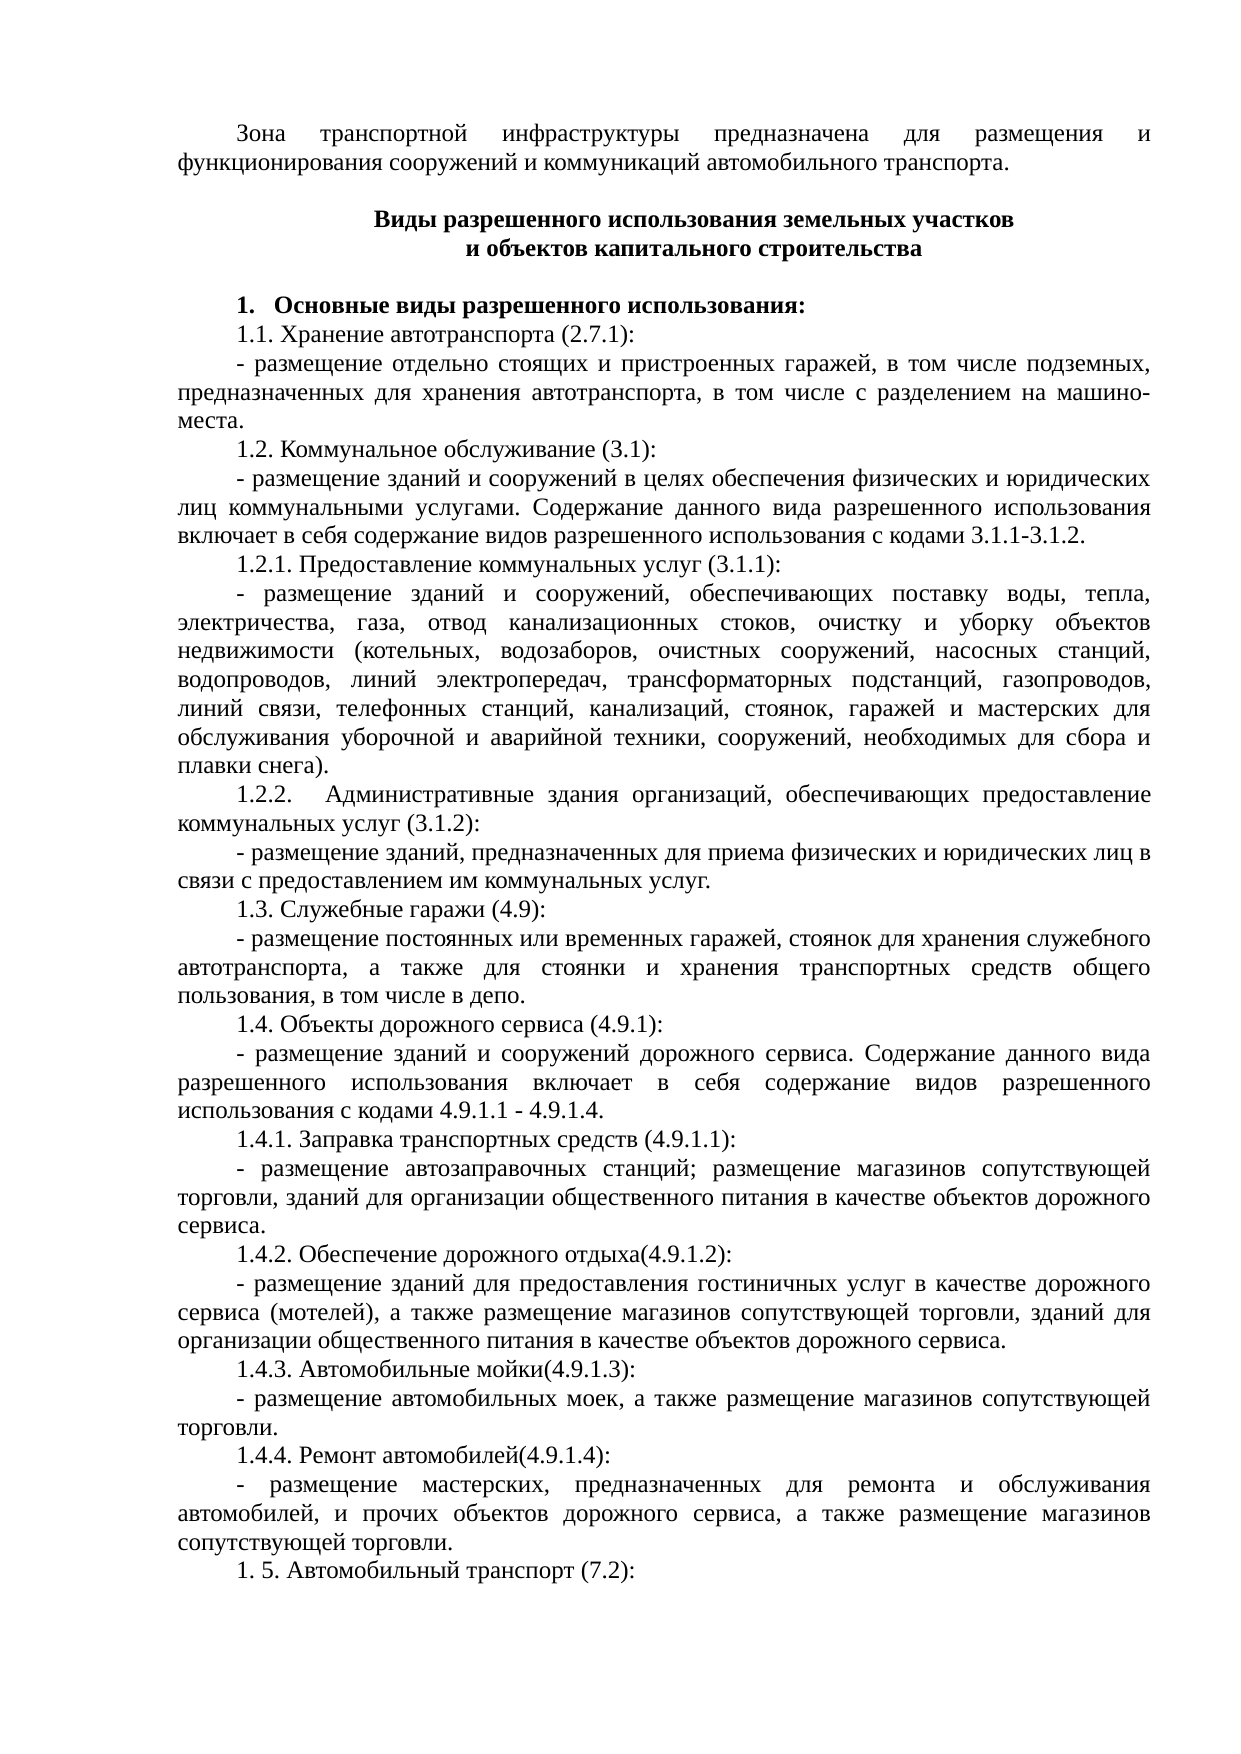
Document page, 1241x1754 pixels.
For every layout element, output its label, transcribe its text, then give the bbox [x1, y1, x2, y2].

text и объектов капитального строительства [177, 233, 1152, 262]
text 1.1. Хранение автотранспорта (2.7.1): [177, 319, 1152, 348]
text 1.2. Коммунальное обслуживание (3.1): [177, 434, 1152, 463]
text 1.4.2. Обеспечение дорожного отдыха(4.9.1.2): [177, 1239, 1152, 1268]
text - размещение автомобильных моек, а также размещение магазинов сопутствующей торговли. [177, 1383, 1152, 1441]
text - размещение зданий и сооружений дорожного сервиса. Содержание данного вида разрешенного использования включает в себя содержание видов разрешенного использования с кодами 4.9.1.1 - 4.9.1.4. [177, 1038, 1152, 1124]
text - размещение зданий и сооружений в целях обеспечения физических и юридических лиц коммунальными услугами. Содержание данного вида разрешенного использования включает в себя содержание видов разрешенного использования с кодами 3.1.1-3.1.2. [177, 463, 1152, 549]
text 1.4. Объекты дорожного сервиса (4.9.1): [177, 1009, 1152, 1038]
text 1.2.2. Административные здания организаций, обеспечивающих предоставление коммунальных услуг (3.1.2): [177, 779, 1152, 837]
text 1.4.3. Автомобильные мойки(4.9.1.3): [177, 1354, 1152, 1383]
text 1.3. Служебные гаражи (4.9): [177, 894, 1152, 923]
text - размещение мастерских, предназначенных для ремонта и обслуживания автомобилей, и прочих объектов дорожного сервиса, а также размещение магазинов сопутствующей торговли. [177, 1469, 1152, 1556]
text Зона транспортной инфраструктуры предназначена для размещения и функционирования сооружений и коммуникаций автомобильного транспорта. [177, 118, 1152, 176]
text - размещение отдельно стоящих и пристроенных гаражей, в том числе подземных, предназначенных для хранения автотранспорта, в том числе с разделением на машино-места. [177, 348, 1152, 434]
text 1.2.1. Предоставление коммунальных услуг (3.1.1): [177, 549, 1152, 578]
text Виды разрешенного использования земельных участков [177, 204, 1152, 233]
text - размещение постоянных или временных гаражей, стоянок для хранения служебного автотранспорта, а также для стоянки и хранения транспортных средств общего пользования, в том числе в депо. [177, 923, 1152, 1009]
list Основные виды разрешенного использования: [236, 291, 1152, 319]
text - размещение зданий и сооружений, обеспечивающих поставку воды, тепла, электричества, газа, отвод канализационных стоков, очистку и уборку объектов недвижимости (котельных, водозаборов, очистных сооружений, насосных станций, водопроводов, линий электропередач, трансформаторных подстанций, газопроводов, линий связи, телефонных станций, канализаций, стоянок, гаражей и мастерских для обслуживания уборочной и аварийной техники, сооружений, необходимых для сбора и плавки снега). [177, 578, 1152, 779]
text - размещение автозаправочных станций; размещение магазинов сопутствующей торговли, зданий для организации общественного питания в качестве объектов дорожного сервиса. [177, 1153, 1152, 1239]
text - размещение зданий, предназначенных для приема физических и юридических лиц в связи с предоставлением им коммунальных услуг. [177, 837, 1152, 894]
text - размещение зданий для предоставления гостиничных услуг в качестве дорожного сервиса (мотелей), а также размещение магазинов сопутствующей торговли, зданий для организации общественного питания в качестве объектов дорожного сервиса. [177, 1268, 1152, 1354]
text 1.4.4. Ремонт автомобилей(4.9.1.4): [177, 1441, 1152, 1469]
text 1.4.1. Заправка транспортных средств (4.9.1.1): [177, 1124, 1152, 1153]
text 1. 5. Автомобильный транспорт (7.2): [177, 1556, 1152, 1584]
